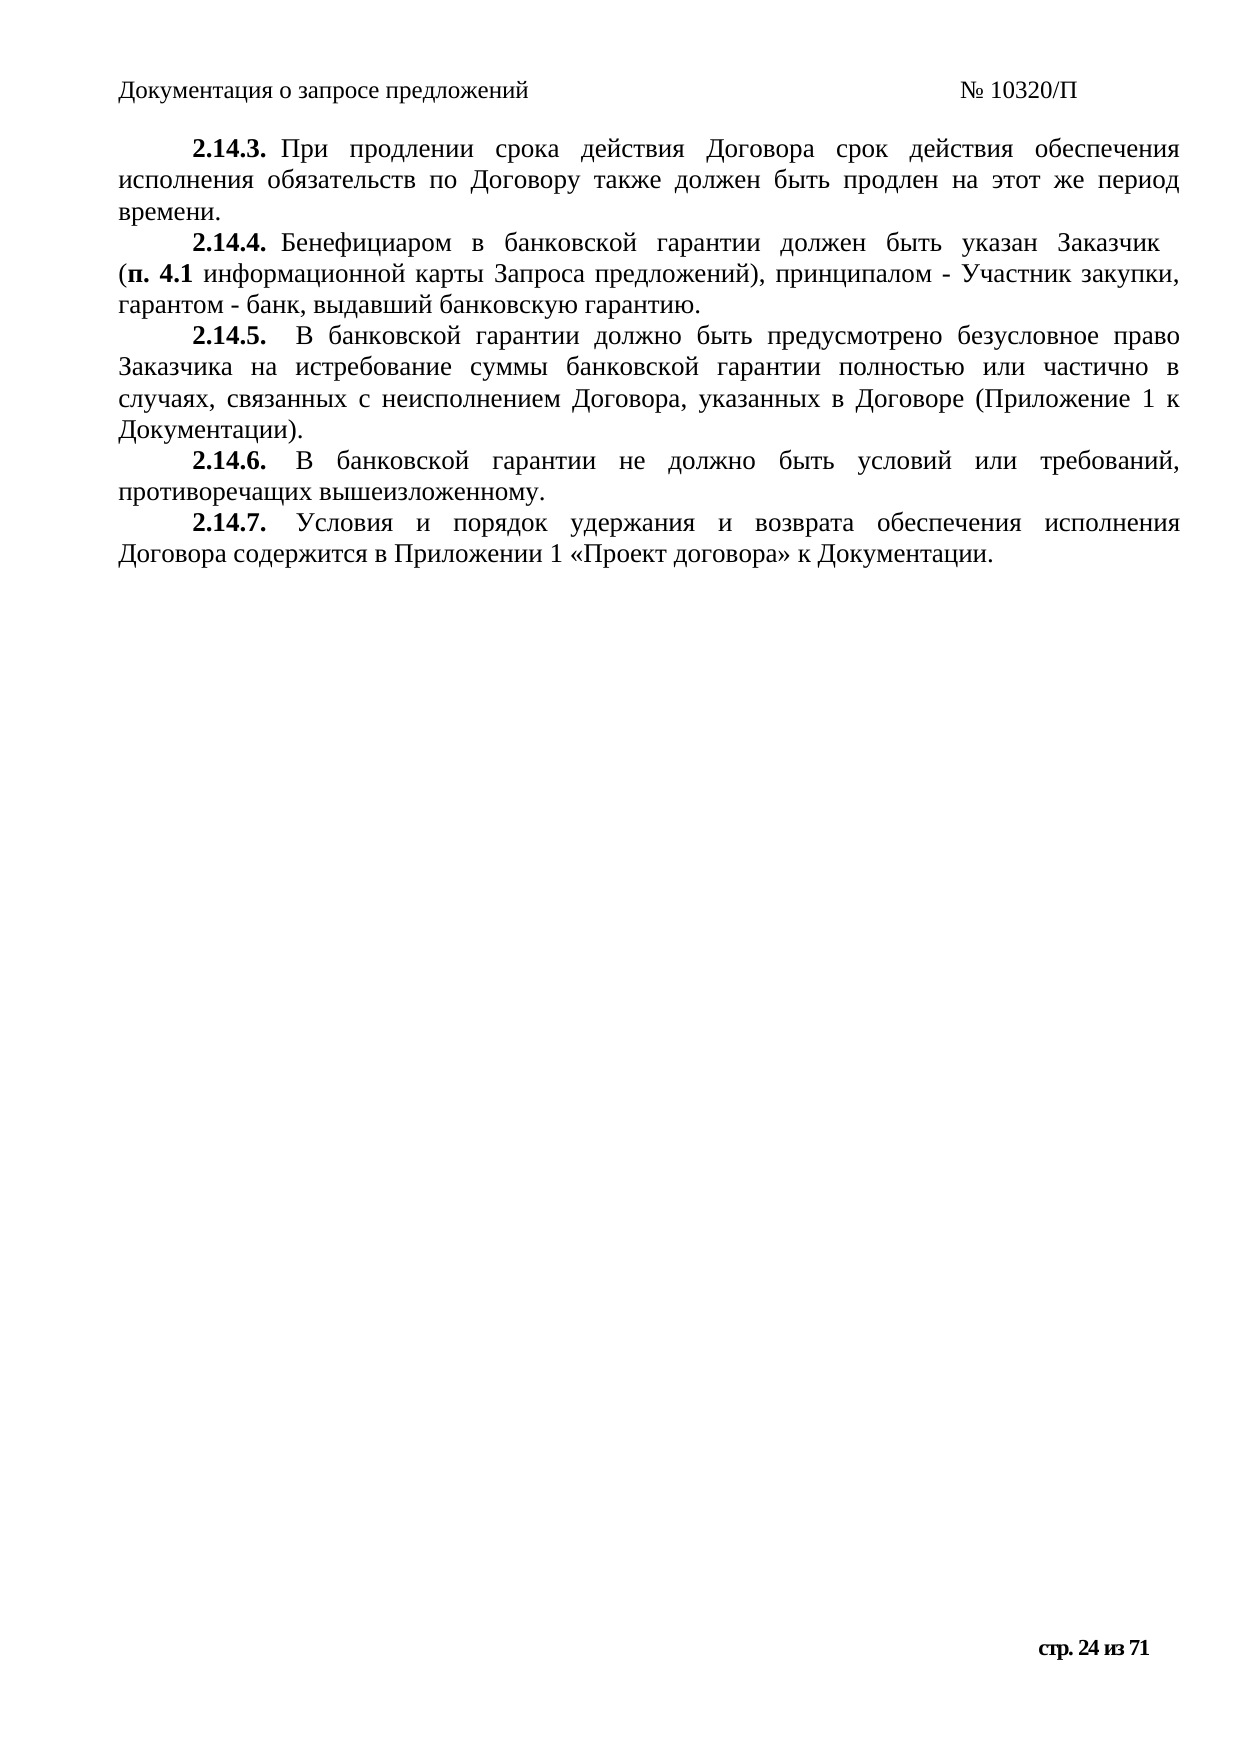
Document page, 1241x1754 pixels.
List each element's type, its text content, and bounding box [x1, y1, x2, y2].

list При продлении срока действия Договора срок действия обеспечения исполнения обязательств по Договору также должен быть продлен на этот же период времени. [118, 132, 1181, 226]
list В банковской гарантии не должно быть условий или требований, противоречащих вышеизложенному. [118, 444, 1181, 506]
list Бенефициаром в банковской гарантии должен быть указан Заказчик (п. 4.1 информационной карты Запроса предложений), принципалом - Участник закупки, гарантом - банк, выдавший банковскую гарантию. [118, 226, 1181, 319]
list В банковской гарантии должно быть предусмотрено безусловное право Заказчика на истребование суммы банковской гарантии полностью или частично в случаях, связанных с неисполнением Договора, указанных в Договоре (Приложение 1 к Документации). [118, 319, 1181, 444]
list Условия и порядок удержания и возврата обеспечения исполнения Договора содержится в Приложении 1 «Проект договора» к Документации. [118, 506, 1181, 568]
